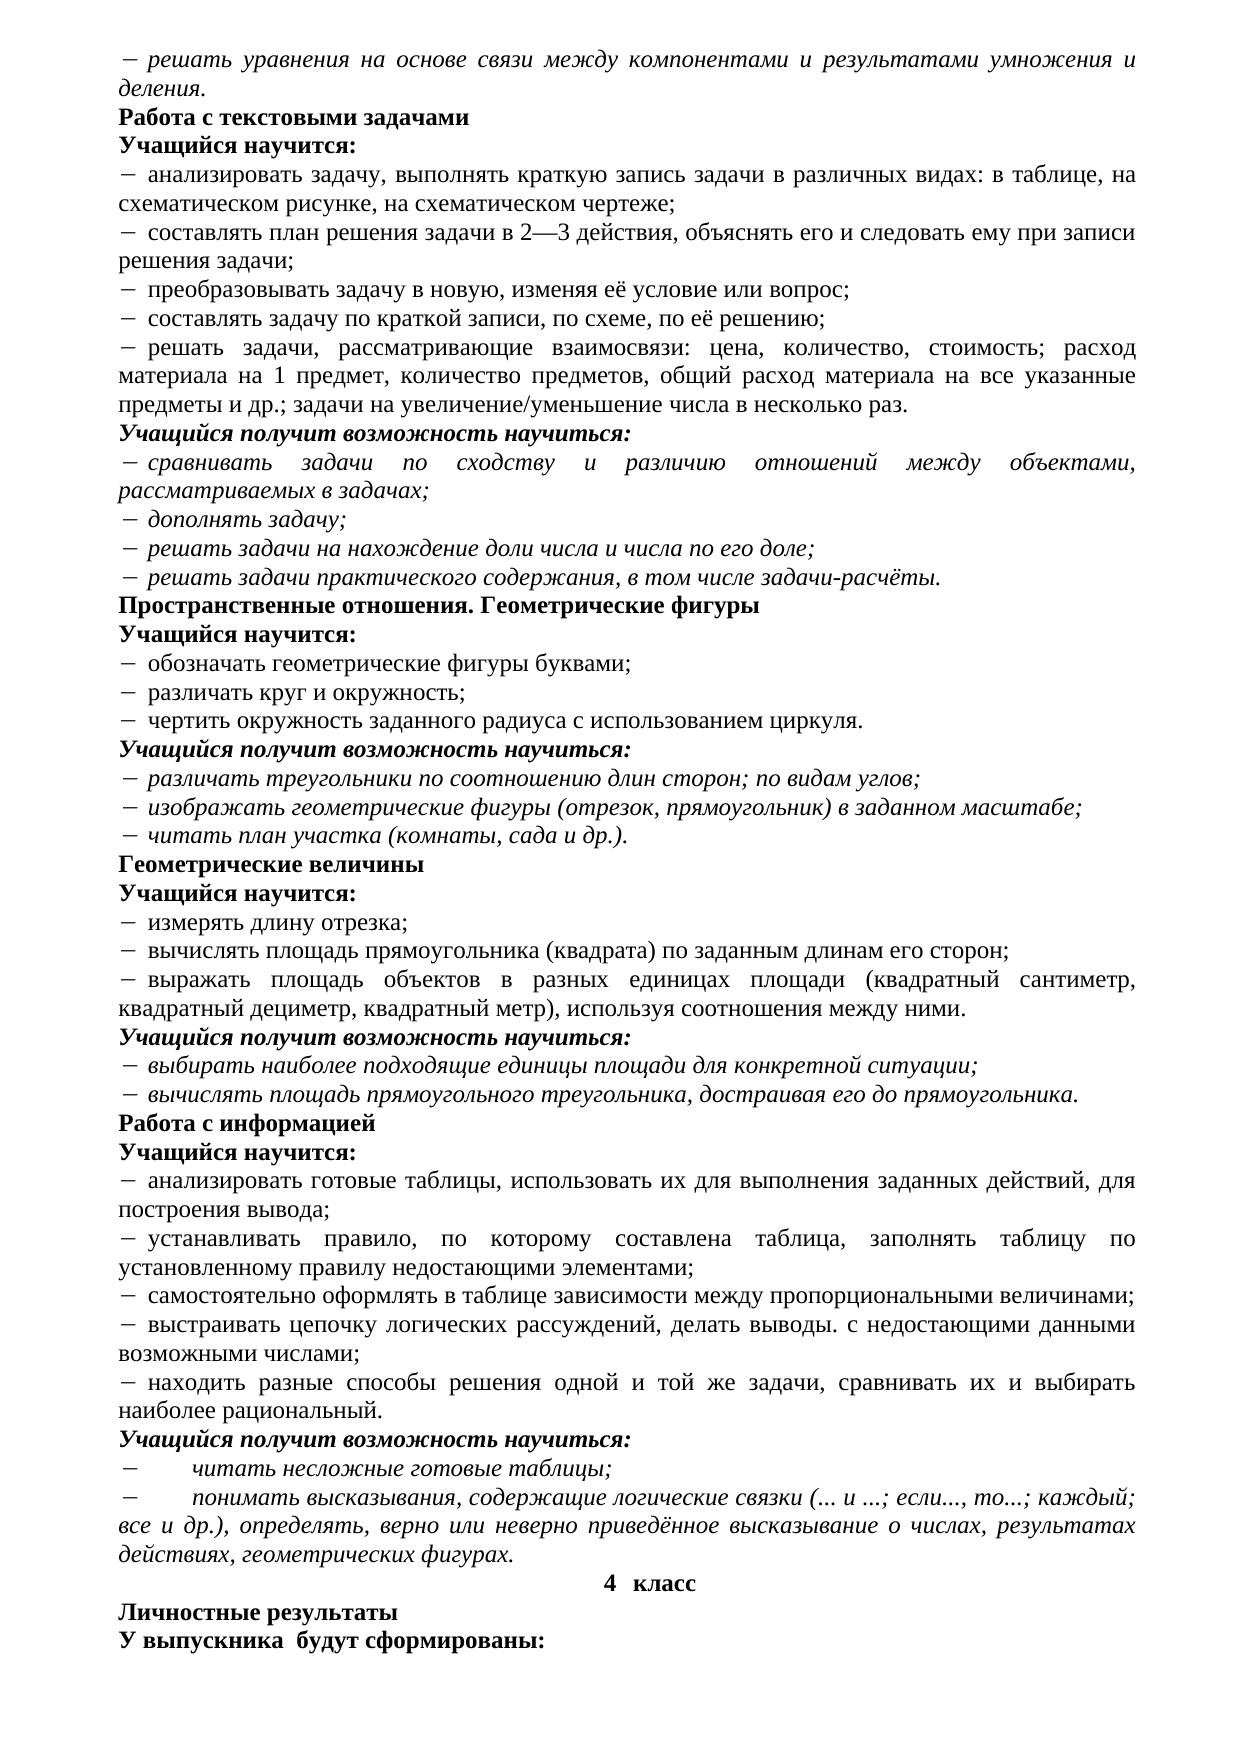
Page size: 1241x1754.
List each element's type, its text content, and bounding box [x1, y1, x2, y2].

list самостоятельно оформлять в таблице зависимости между пропорциональными величинами; [118, 1281, 1137, 1309]
list устанавливать правило, по которому составлена таблица, заполнять таблицу по установленному правилу недостающими элементами; [118, 1223, 1137, 1281]
text 4 класс [118, 1568, 1137, 1597]
text Учащийся получит возможность научиться: [118, 1424, 1137, 1453]
list решать задачи, рассматривающие взаимосвязи: цена, количество, стоимость; расход материала на 1 предмет, количество предметов, общий расход материала на все указанные предметы и др.; задачи на увеличение/уменьшение числа в несколько раз. [118, 332, 1137, 418]
list читать план участка (комнаты, сада и др.). [118, 821, 1137, 849]
text Работа с текстовыми задачами [118, 102, 1137, 131]
text Учащийся получит возможность научиться: [118, 418, 1137, 447]
list дополнять задачу; [118, 504, 1137, 533]
list изображать геометрические фигуры (отрезок, прямоугольник) в заданном масштабе; [118, 792, 1137, 821]
list различать треугольники по соотношению длин сторон; по видам углов; [118, 763, 1137, 792]
list понимать высказывания, содержащие логические связки (... и ...; если..., то...; каждый; все и др.), определять, верно или неверно приведённое высказывание о числах, результатах действиях, геометрических фигурах. [118, 1482, 1137, 1568]
text Личностные результаты [118, 1597, 1137, 1626]
text У выпускника будут сформированы: [118, 1626, 1137, 1654]
list анализировать задачу, выполнять краткую запись задачи в различных видах: в таблице, на схематическом рисунке, на схематическом чертеже; [118, 159, 1137, 217]
list решать задачи практического содержания, в том числе задачи-расчёты. [118, 562, 1137, 591]
text Пространственные отношения. Геометрические фигуры [118, 591, 1137, 619]
text Учащийся научится: [118, 131, 1137, 159]
text Учащийся научится: [118, 619, 1137, 648]
list находить разные способы решения одной и той же задачи, сравнивать их и выбирать наиболее рациональный. [118, 1367, 1137, 1424]
list выстраивать цепочку логических рассуждений, делать выводы. с недостающими данными возможными числами; [118, 1309, 1137, 1367]
list анализировать готовые таблицы, использовать их для выполнения заданных действий, для построения вывода; [118, 1166, 1137, 1223]
list вычислять площадь прямоугольного треугольника, достраивая его до прямоугольника. [118, 1079, 1137, 1108]
list измерять длину отрезка; [118, 907, 1137, 936]
list выражать площадь объектов в разных единицах площади (квадратный сантиметр, квадратный дециметр, квадратный метр), используя соотношения между ними. [118, 964, 1137, 1022]
list составлять план решения задачи в 2—3 действия, объяснять его и следовать ему при записи решения задачи; [118, 217, 1137, 274]
list обозначать геометрические фигуры буквами; [118, 648, 1137, 677]
list составлять задачу по краткой записи, по схеме, по её решению; [118, 303, 1137, 332]
list решать уравнения на основе связи между компонентами и результатами умножения и деления. [118, 44, 1137, 102]
list различать круг и окружность; [118, 677, 1137, 706]
list вычислять площадь прямоугольника (квадрата) по заданным длинам его сторон; [118, 936, 1137, 964]
list выбирать наиболее подходящие единицы площади для конкретной ситуации; [118, 1051, 1137, 1079]
list сравнивать задачи по сходству и различию отношений между объектами, рассматриваемых в задачах; [118, 447, 1137, 504]
text Работа с информацией [118, 1108, 1137, 1137]
text Геометрические величины [118, 849, 1137, 878]
list чертить окружность заданного радиуса с использованием циркуля. [118, 706, 1137, 734]
list решать задачи на нахождение доли числа и числа по его доле; [118, 533, 1137, 562]
text Учащийся получит возможность научиться: [118, 734, 1137, 763]
list читать несложные готовые таблицы; [118, 1453, 1137, 1482]
text Учащийся научится: [118, 1137, 1137, 1166]
text Учащийся получит возможность научиться: [118, 1022, 1137, 1051]
text Учащийся научится: [118, 878, 1137, 907]
list преобразовывать задачу в новую, изменяя её условие или вопрос; [118, 274, 1137, 303]
